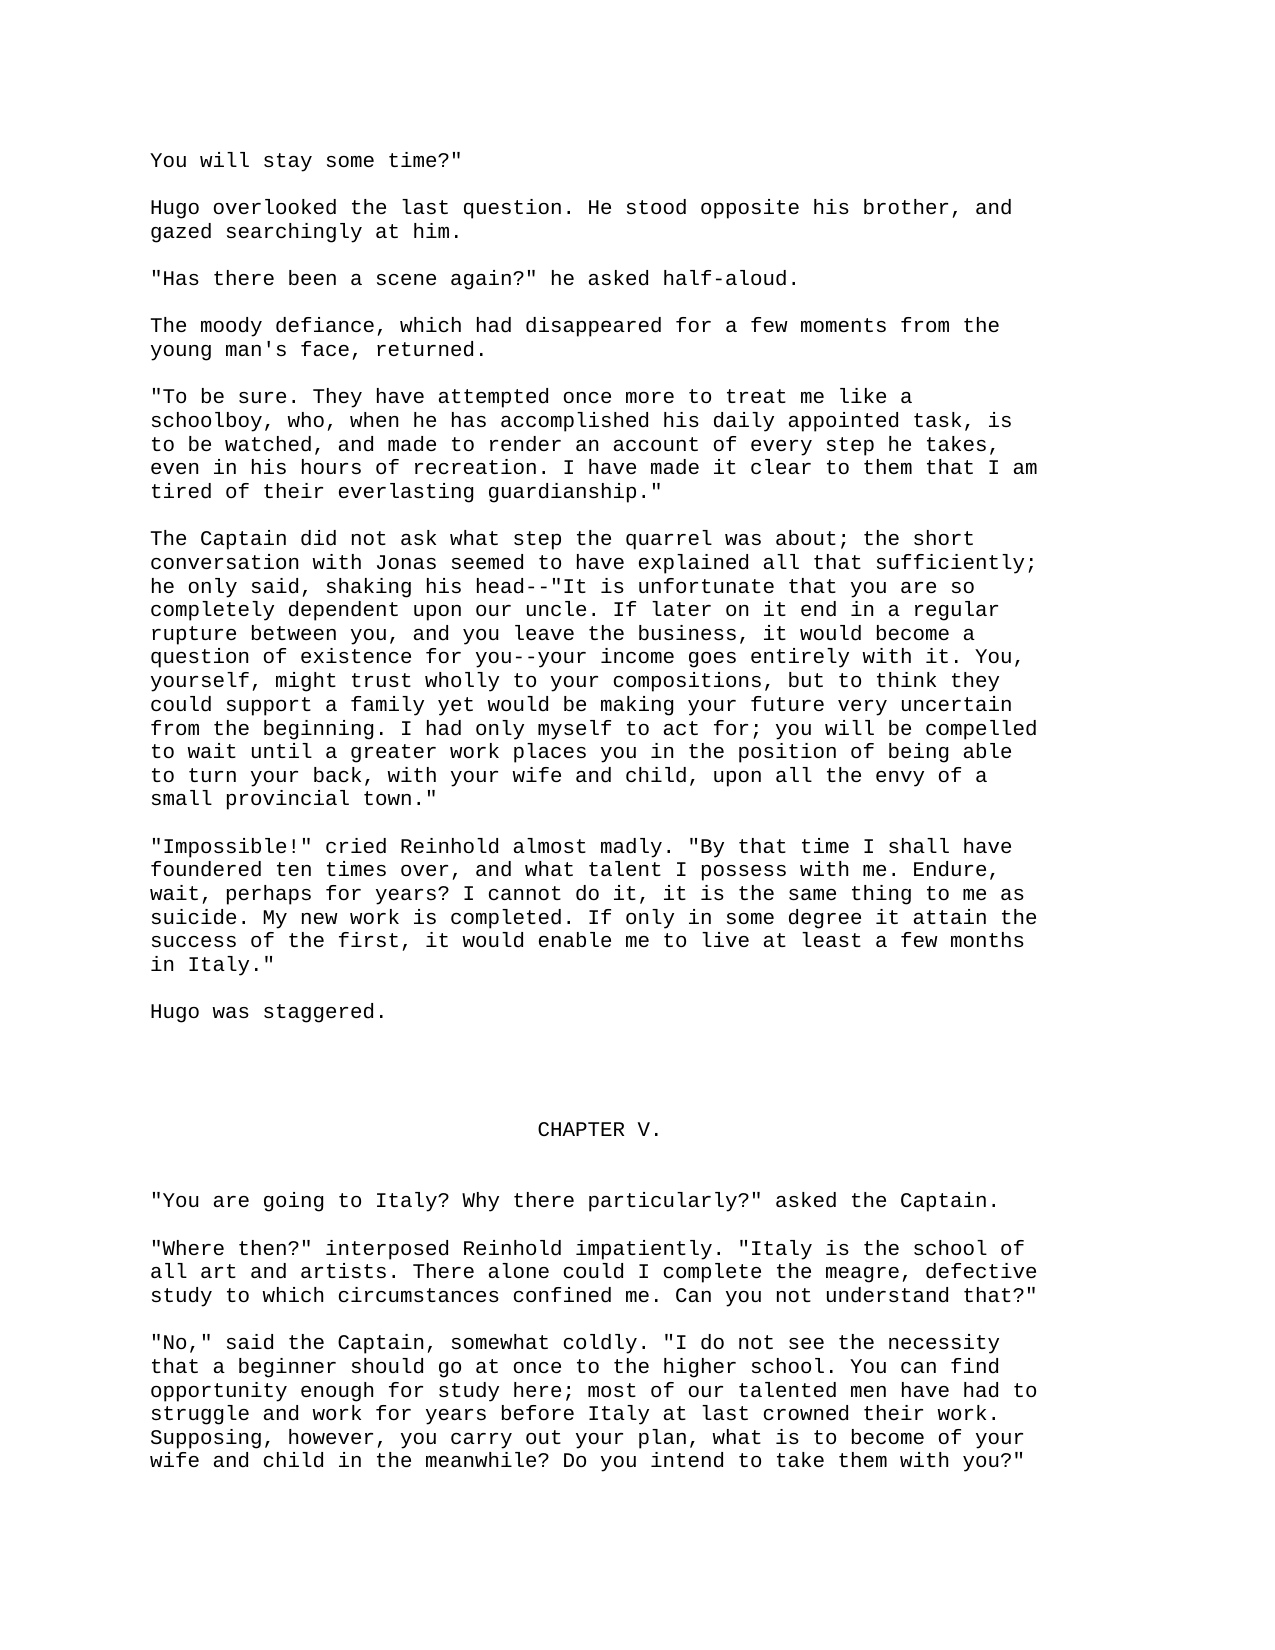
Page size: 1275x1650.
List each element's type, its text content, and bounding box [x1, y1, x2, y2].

text Hugo was staggered. [150, 1001, 1125, 1025]
text conversation with Jonas seemed to have explained all that sufficiently; [150, 552, 1125, 576]
text schoolboy, who, when he has accomplished his daily appointed task, is [150, 410, 1125, 434]
text wife and child in the meanwhile? Do you intend to take them with you?" [150, 1451, 1125, 1474]
text success of the first, it would enable me to live at least a few months [150, 930, 1125, 954]
text The Captain did not ask what step the quarrel was about; the short [150, 528, 1125, 552]
text completely dependent upon our uncle. If later on it end in a regular [150, 599, 1125, 623]
text opportunity enough for study here; most of our talented men have had to [150, 1379, 1125, 1403]
text Supposing, however, you carry out your plan, what is to become of your [150, 1427, 1125, 1451]
text CHAPTER V. [150, 1119, 1125, 1143]
text to turn your back, with your wife and child, upon all the envy of a [150, 765, 1125, 788]
text from the beginning. I had only myself to act for; you will be compelled [150, 717, 1125, 741]
text study to which circumstances confined me. Can you not understand that?" [150, 1285, 1125, 1309]
text even in his hours of recreation. I have made it clear to them that I am [150, 457, 1125, 481]
text "No," said the Captain, somewhat coldly. "I do not see the necessity [150, 1332, 1125, 1356]
text could support a family yet would be making your future very uncertain [150, 694, 1125, 717]
text suicide. My new work is completed. If only in some degree it attain the [150, 907, 1125, 930]
text yourself, might trust wholly to your compositions, but to think they [150, 670, 1125, 694]
text all art and artists. There alone could I complete the meagre, defective [150, 1261, 1125, 1285]
text "To be sure. They have attempted once more to treat me like a [150, 386, 1125, 410]
text tired of their everlasting guardianship." [150, 481, 1125, 505]
text The moody defiance, which had disappeared for a few moments from the [150, 316, 1125, 339]
text foundered ten times over, and what talent I possess with me. Endure, [150, 859, 1125, 883]
text You will stay some time?" [150, 150, 1125, 174]
text "You are going to Italy? Why there particularly?" asked the Captain. [150, 1190, 1125, 1214]
text rupture between you, and you leave the business, it would become a [150, 623, 1125, 647]
text struggle and work for years before Italy at last crowned their work. [150, 1403, 1125, 1427]
text wait, perhaps for years? I cannot do it, it is the same thing to me as [150, 883, 1125, 907]
text that a beginner should go at once to the higher school. You can find [150, 1356, 1125, 1379]
text Hugo overlooked the last question. He stood opposite his brother, and [150, 197, 1125, 221]
text question of existence for you--your income goes entirely with it. You, [150, 647, 1125, 670]
text "Has there been a scene again?" he asked half-aloud. [150, 268, 1125, 292]
text "Where then?" interposed Reinhold impatiently. "Italy is the school of [150, 1238, 1125, 1261]
text in Italy." [150, 954, 1125, 978]
text "Impossible!" cried Reinhold almost madly. "By that time I shall have [150, 836, 1125, 859]
text he only said, shaking his head--"It is unfortunate that you are so [150, 576, 1125, 599]
text to wait until a greater work places you in the position of being able [150, 741, 1125, 765]
text to be watched, and made to render an account of every step he takes, [150, 434, 1125, 457]
text small provincial town." [150, 788, 1125, 812]
text gazed searchingly at him. [150, 221, 1125, 244]
text young man's face, returned. [150, 339, 1125, 363]
